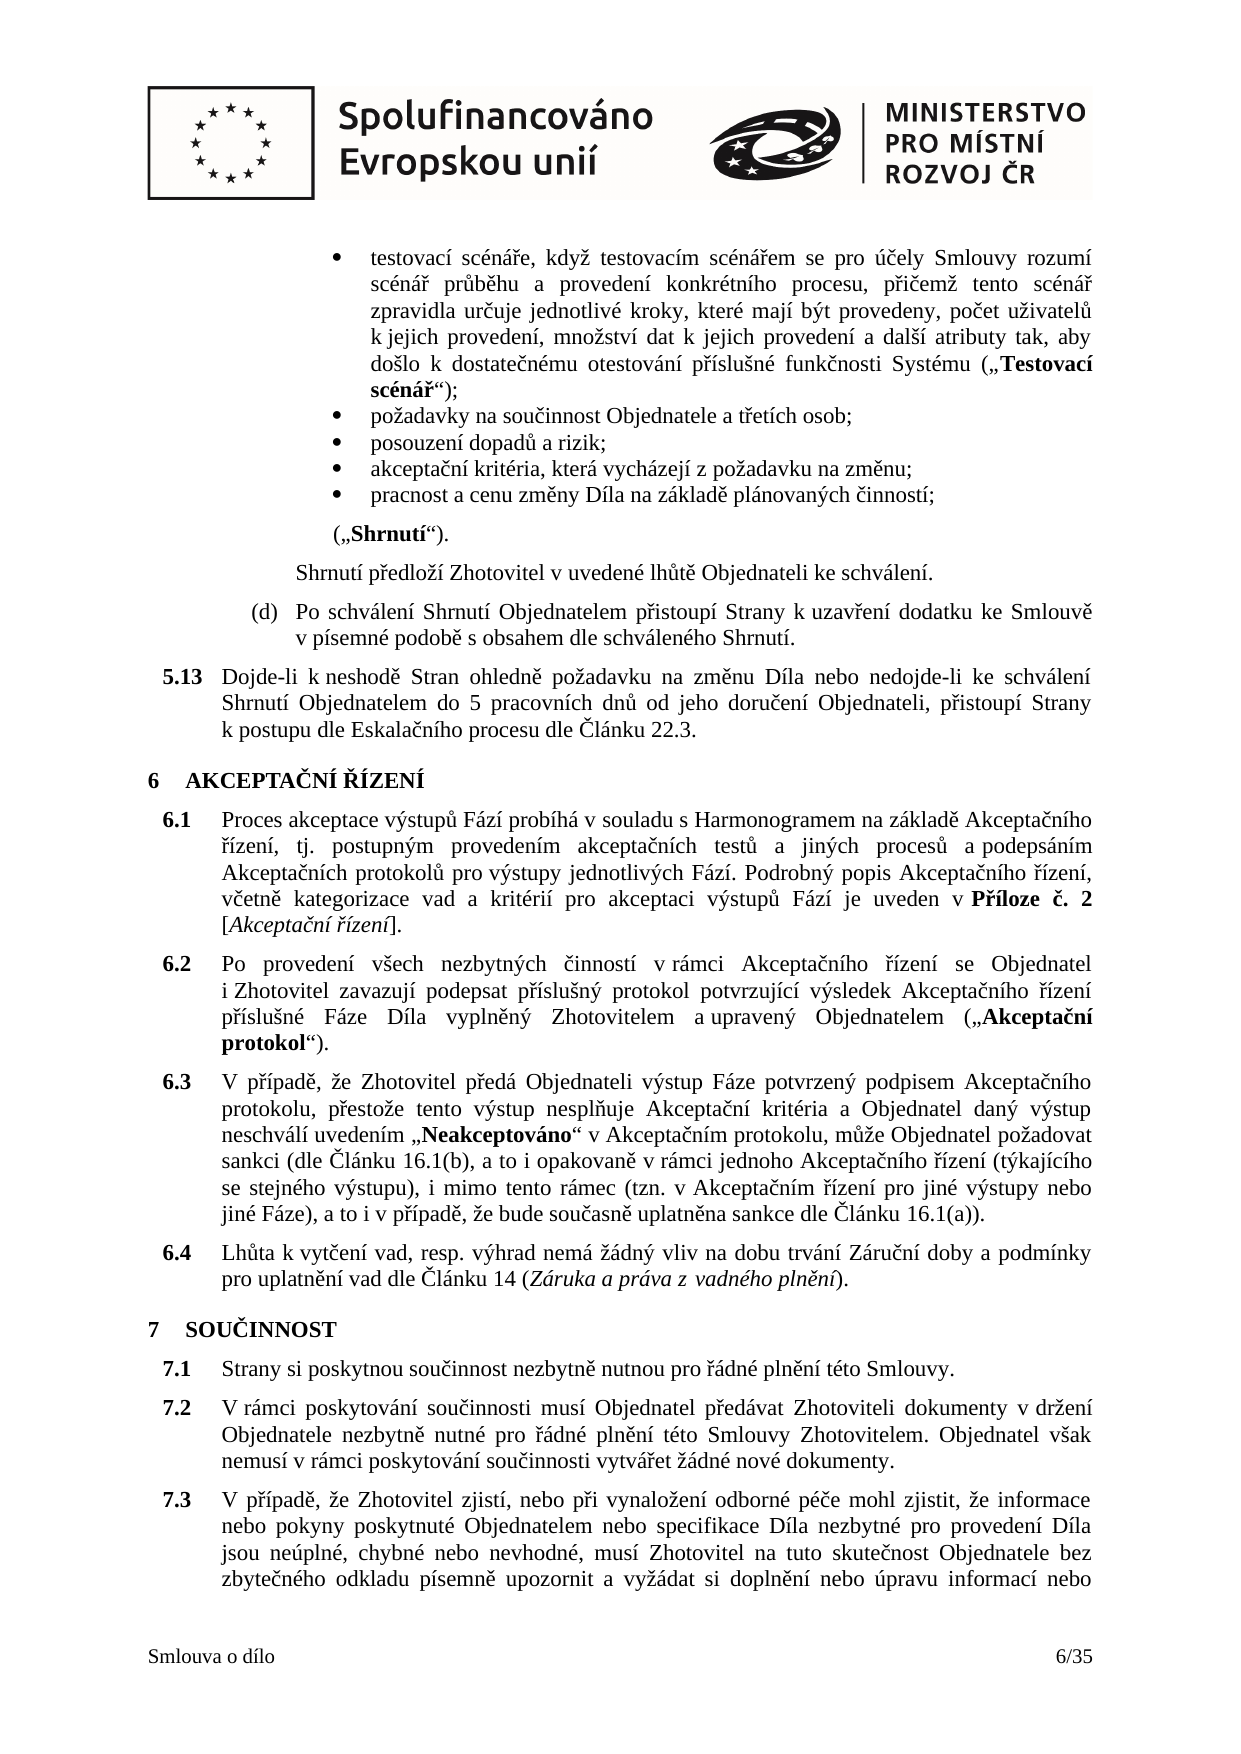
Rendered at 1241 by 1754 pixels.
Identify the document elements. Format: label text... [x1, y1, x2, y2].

list Shrnutí předloží Zhotovitel v uvedené lhůtě Objednateli ke schválení. [295, 559, 1093, 585]
list („Shrnutí“). [333, 520, 1093, 547]
text Po schválení Shrnutí Objednatelem přistoupí Strany k uzavření dodatku ke Smlouvě v písemné podobě s obsahem dle schváleného Shrnutí. [251, 598, 1093, 651]
list požadavky na součinnost Objednatele a třetích osob; [333, 402, 1093, 429]
text V případě, že Zhotovitel předá Objednateli výstup Fáze potvrzený podpisem Akceptačního protokolu, přestože tento výstup nesplňuje Akceptační kritéria a Objednatel daný výstup neschválí uvedením „Neakceptováno“ v Akceptačním protokolu, může Objednatel požadovat sankci (dle Článku 16.1(b), a to i opakovaně v rámci jednoho Akceptačního řízení (týkajícího se stejného výstupu), i mimo tento rámec (tzn. v Akceptačním řízení pro jiné výstupy nebo jiné Fáze), a to i v případě, že bude současně uplatněna sankce dle Článku 16.1(a)). [162, 1068, 1093, 1226]
text Strany si poskytnou součinnost nezbytně nutnou pro řádné plnění této Smlouvy. [162, 1355, 1093, 1382]
text V rámci poskytování součinnosti musí Objednatel předávat Zhotoviteli dokumenty v držení Objednatele nezbytně nutné pro řádné plnění této Smlouvy Zhotovitelem. Objednatel však nemusí v rámci poskytování součinnosti vytvářet žádné nové dokumenty. [162, 1394, 1093, 1473]
list akceptační kritéria, která vycházejí z požadavku na změnu; [333, 455, 1093, 481]
subtitle Součinnost [148, 1317, 1093, 1343]
picture [147, 86, 1093, 200]
subtitle Akceptační řízení [148, 767, 1093, 793]
text Lhůta k vytčení vad, resp. výhrad nemá žádný vliv na dobu trvání Záruční doby a podmínky pro uplatnění vad dle Článku 14 (Záruka a práva z vadného plnění). [162, 1239, 1093, 1292]
text Proces akceptace výstupů Fází probíhá v souladu s Harmonogramem na základě Akceptačního řízení, tj. postupným provedením akceptačních testů a jiných procesů a podepsáním Akceptačních protokolů pro výstupy jednotlivých Fází. Podrobný popis Akceptačního řízení, včetně kategorizace vad a kritérií pro akceptaci výstupů Fází je uveden v Příloze č. 2 [Akceptační řízení]. [162, 806, 1093, 938]
list pracnost a cenu změny Díla na základě plánovaných činností; [333, 481, 1093, 508]
text Dojde-li k neshodě Stran ohledně požadavku na změnu Díla nebo nedojde-li ke schválení Shrnutí Objednatelem do 5 pracovních dnů od jeho doručení Objednateli, přistoupí Strany k postupu dle Eskalačního procesu dle Článku 22.3. [162, 663, 1093, 742]
text Po provedení všech nezbytných činností v rámci Akceptačního řízení se Objednatel i Zhotovitel zavazují podepsat příslušný protokol potvrzující výsledek Akceptačního řízení příslušné Fáze Díla vyplněný Zhotovitelem a upravený Objednatelem („Akceptační protokol“). [162, 950, 1093, 1056]
list testovací scénáře, když testovacím scénářem se pro účely Smlouvy rozumí scénář průběhu a provedení konkrétního procesu, přičemž tento scénář zpravidla určuje jednotlivé kroky, které mají být provedeny, počet uživatelů k jejich provedení, množství dat k jejich provedení a další atributy tak, aby došlo k dostatečnému otestování příslušné funkčnosti Systému („Testovací scénář“); [333, 244, 1093, 402]
list posouzení dopadů a rizik; [333, 429, 1093, 455]
